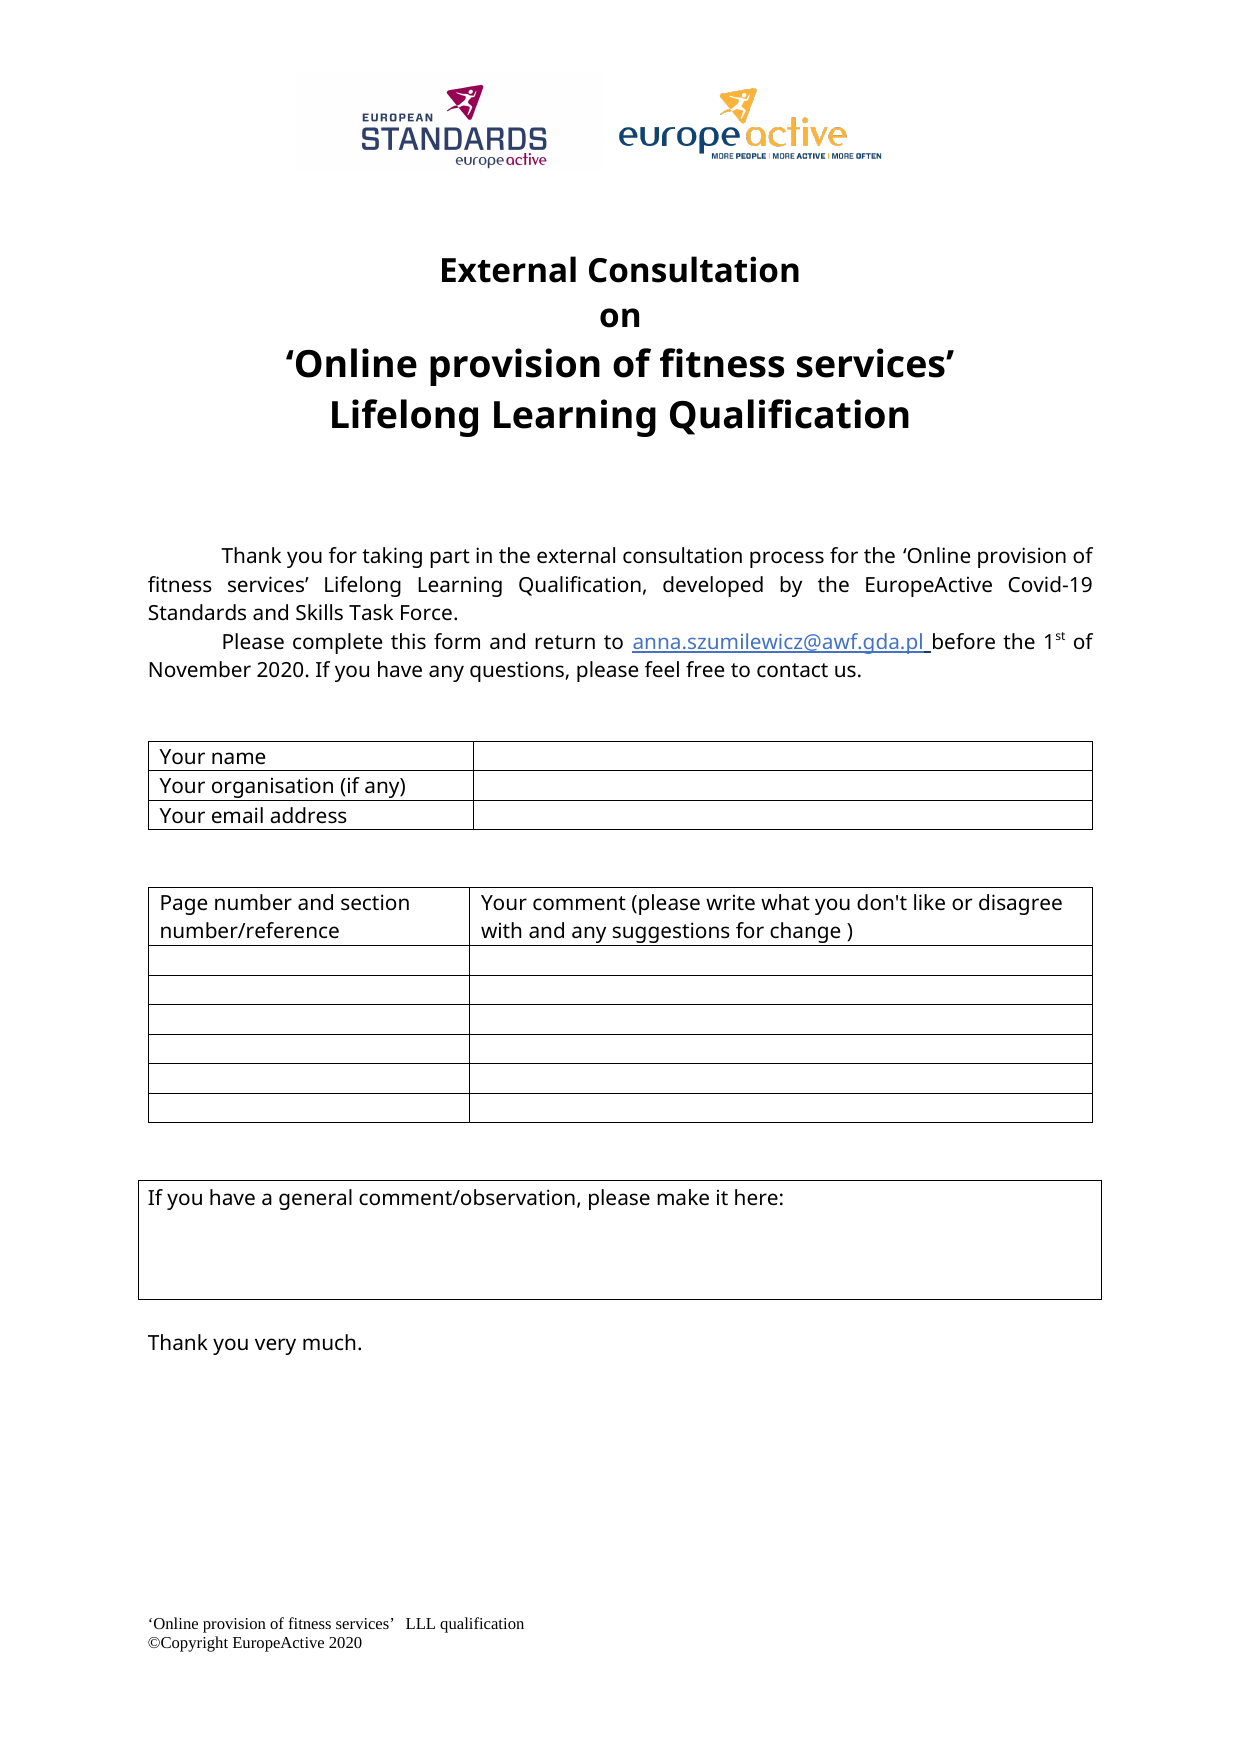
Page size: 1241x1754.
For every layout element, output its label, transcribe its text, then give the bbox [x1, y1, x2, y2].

table_cell [474, 801, 1092, 829]
table_header Your comment (please write what you don't like or disagree with and any suggestions for change ) [470, 888, 1092, 945]
table_header Your name [149, 742, 473, 770]
text on [148, 292, 1093, 337]
text Lifelong Learning Qualification [148, 388, 1093, 439]
text Thank you for taking part in the external consultation process for the ‘Online provision of fitness services’ Lifelong Learning Qualification, developed by the EuropeActive Covid-19 Standards and Skills Task Force. [148, 542, 1093, 627]
table_cell [470, 946, 1092, 974]
table_cell Your organisation (if any) [149, 771, 473, 800]
table_cell [470, 1094, 1092, 1122]
table_cell [149, 1064, 469, 1092]
table_header [474, 742, 1092, 770]
table_cell [149, 1005, 469, 1033]
text External Consultation [148, 246, 1093, 292]
table_cell [470, 1035, 1092, 1063]
text Please complete this form and return to anna.szumilewicz@awf.gda.pl before the 1st of November 2020. If you have any questions, please feel free to contact us. [148, 627, 1093, 684]
text If you have a general comment/observation, please make it here: [139, 1181, 1101, 1211]
table_cell Your email address [149, 801, 473, 829]
table_cell [149, 1035, 469, 1063]
table_cell [470, 976, 1092, 1004]
table_header Page number and section number/reference [149, 888, 469, 945]
text ‘Online provision of fitness services’ [148, 337, 1093, 388]
table_cell [470, 1005, 1092, 1033]
text Thank you very much. [148, 1328, 1093, 1357]
table_cell [149, 976, 469, 1004]
table_cell [149, 946, 469, 974]
table_cell [474, 771, 1092, 800]
table_cell [149, 1094, 469, 1122]
picture [297, 73, 605, 173]
picture [616, 85, 884, 161]
table_cell [470, 1064, 1092, 1092]
